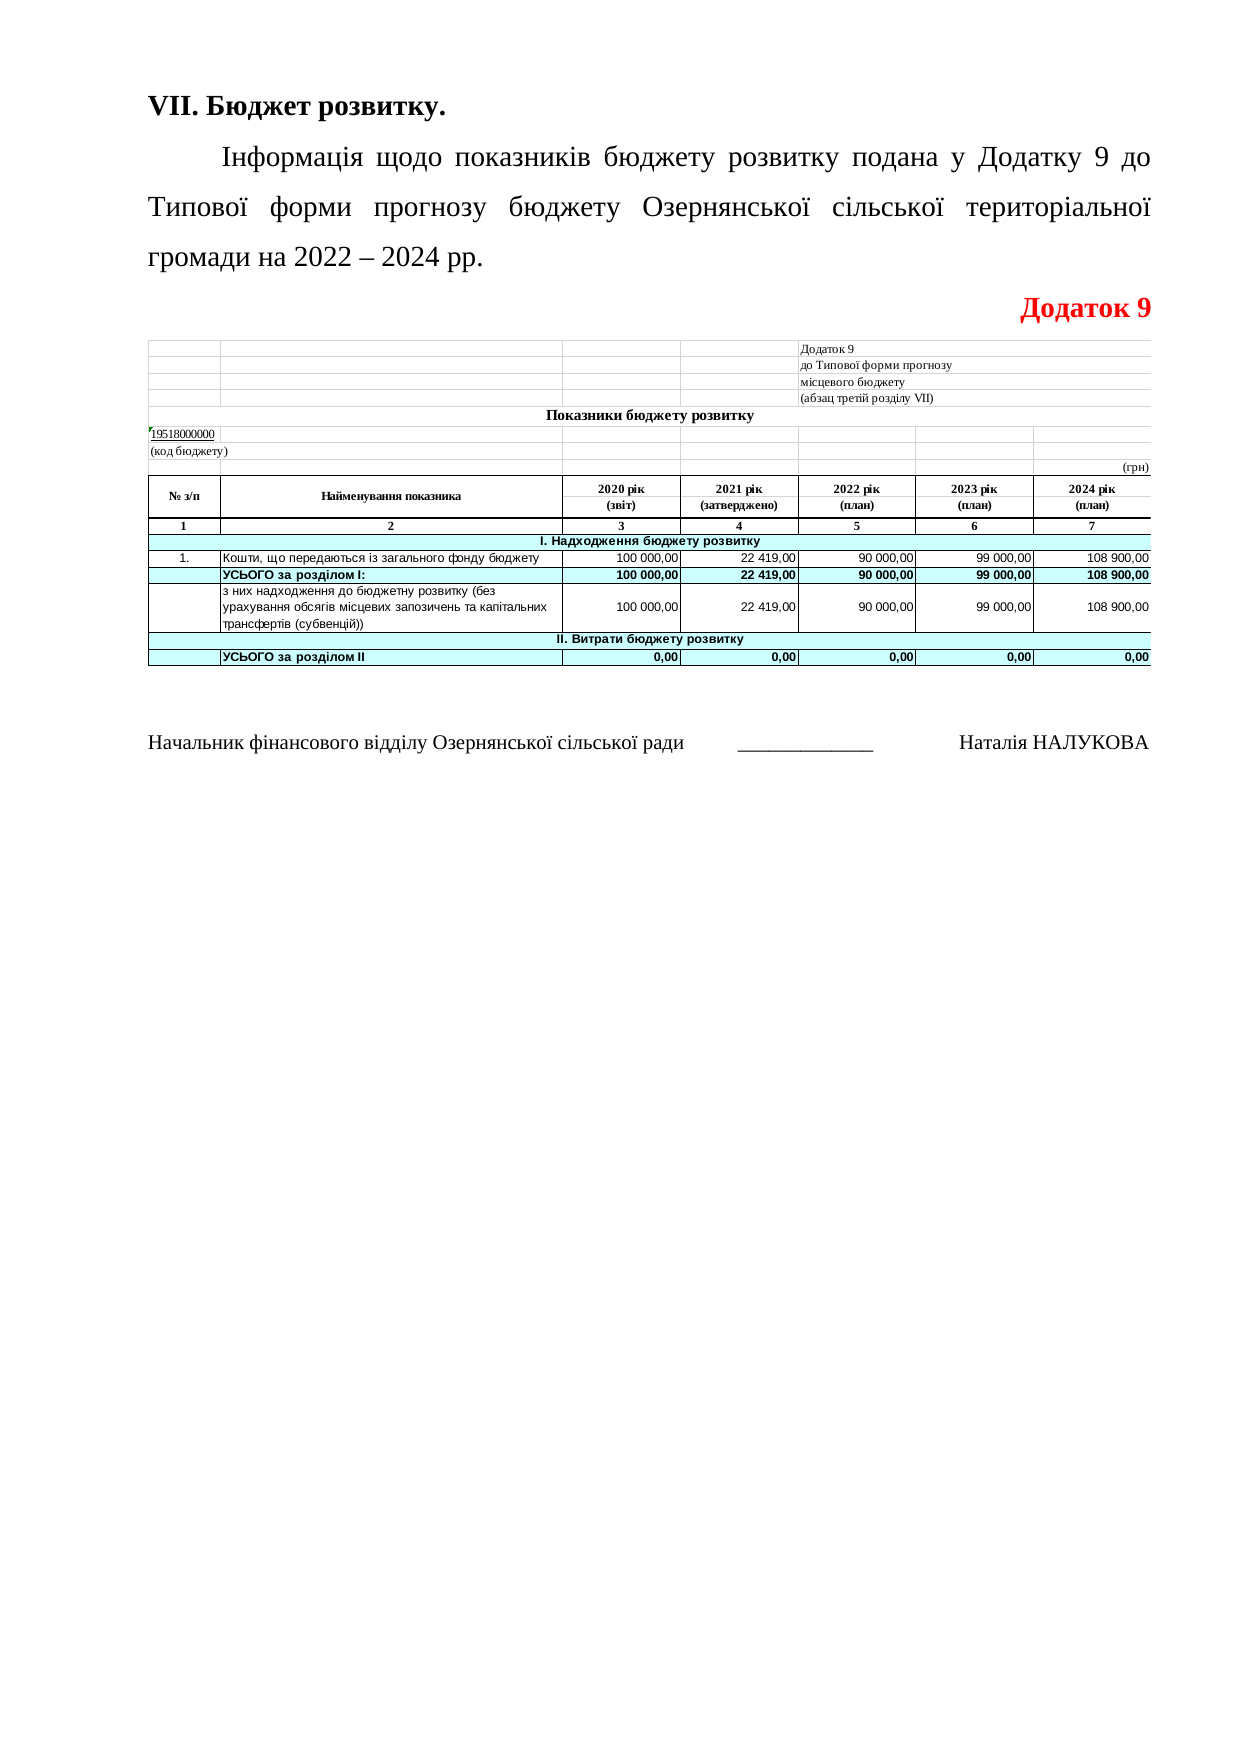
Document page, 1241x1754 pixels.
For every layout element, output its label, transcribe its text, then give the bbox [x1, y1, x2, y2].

text Інформація щодо показників бюджету розвитку подана у Додатку 9 до Типової форми прогнозу бюджету Озернянської сільської територіальної громади на 2022 – 2024 рр. [148, 139, 1152, 273]
text VІІ. Бюджет розвитку. [148, 88, 1152, 122]
text Начальник фінансового відділу Озернянської сільської ради _____________ Наталія НАЛУКОВА [148, 730, 1152, 754]
text Додаток 9 [148, 290, 1152, 323]
